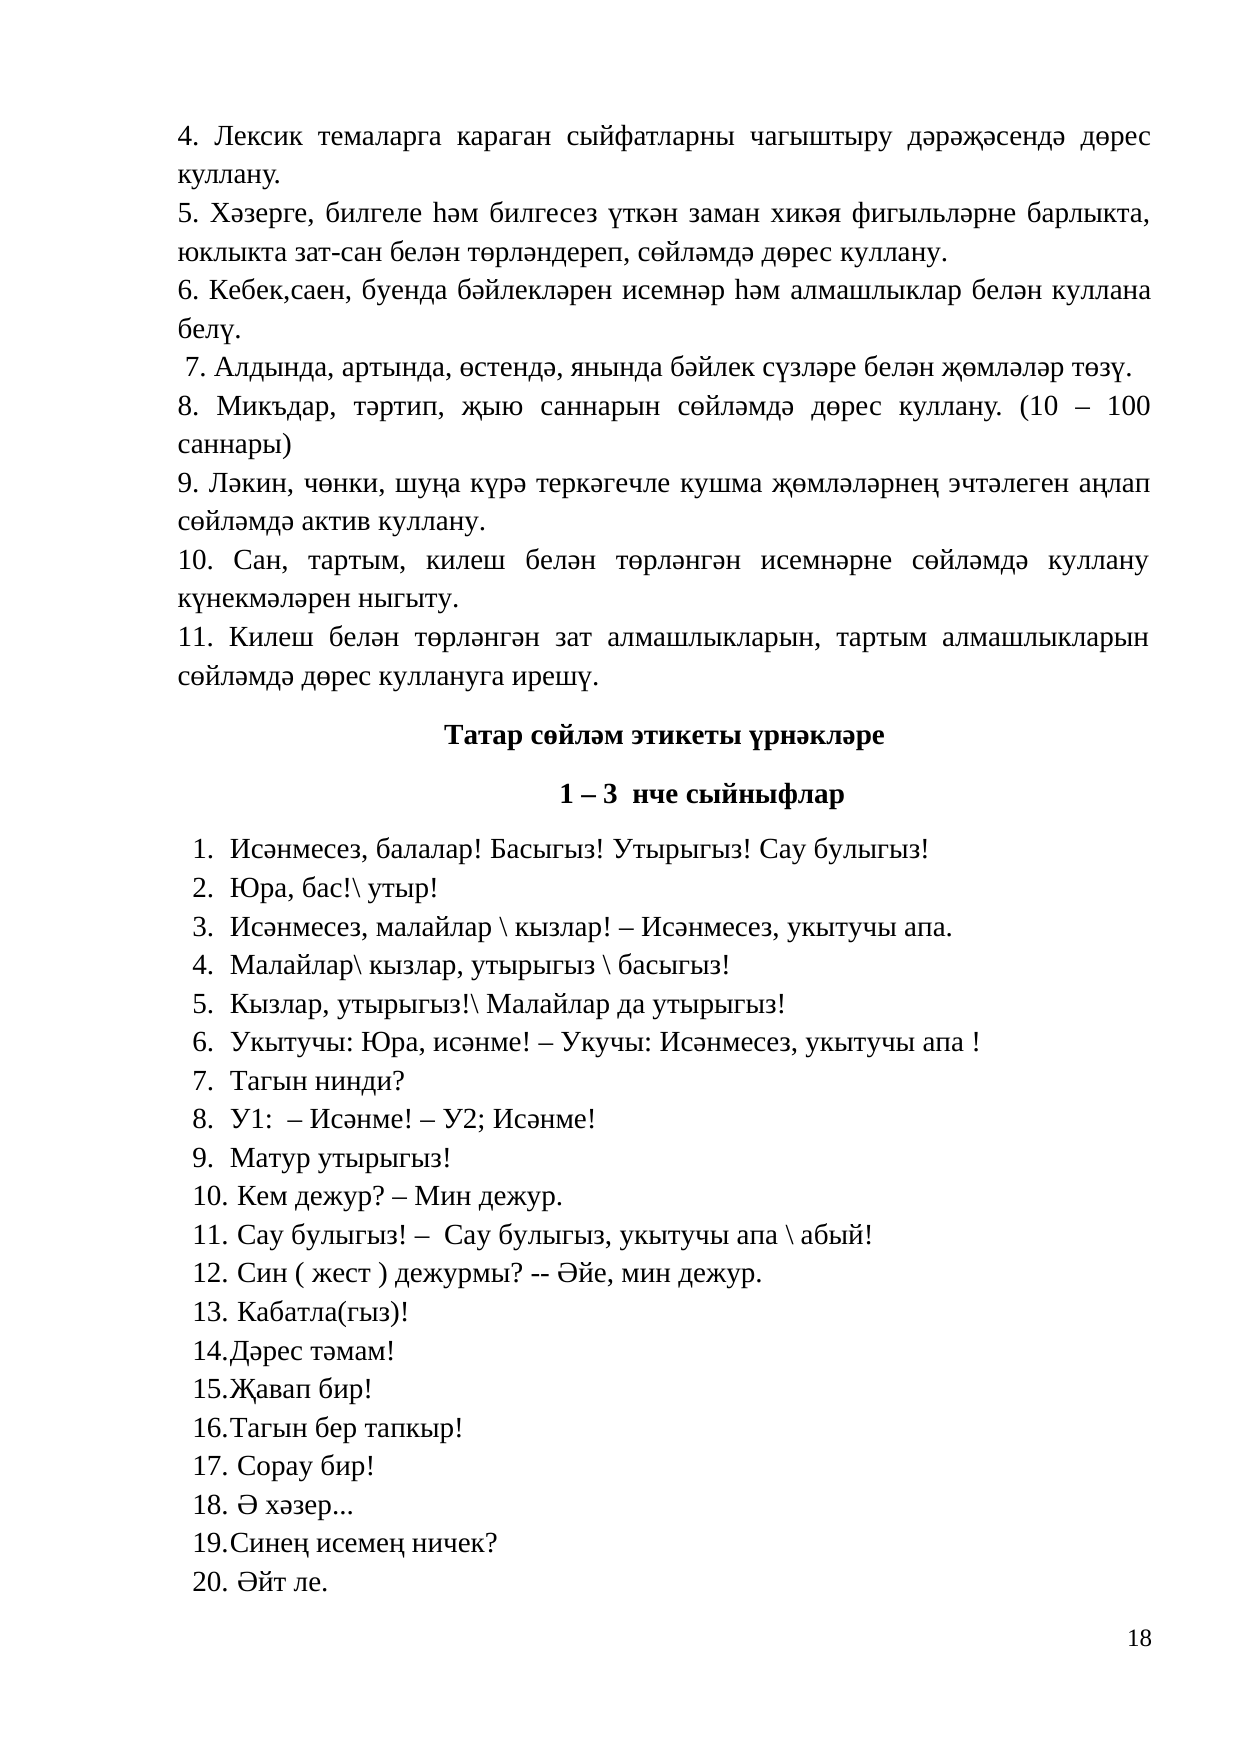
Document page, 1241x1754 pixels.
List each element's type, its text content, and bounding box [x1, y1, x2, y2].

list Сорау бир! [192, 1448, 1152, 1482]
text 4. Лексик темаларга караган сыйфатларны чагыштыру дәрәҗәсендә дөрес куллану. [177, 118, 1152, 190]
text 1 – 3 нче сыйныфлар [177, 776, 1152, 810]
list Исәнмесез, малайлар \ кызлар! – Исәнмесез, укытучы апа. [192, 909, 1152, 942]
list Синең исемең ничек? [192, 1525, 1152, 1559]
list Тагын нинди? [192, 1063, 1152, 1096]
text 11. Килеш белән төрләнгән зат алмашлыкларын, тартым алмашлыкларын сөйләмдә дөрес куллануга ирешү. [177, 619, 1149, 691]
text 6. Кебек,саен, буенда бәйлекләрен исемнәр hәм алмашлыклар белән куллана белү. [177, 272, 1152, 344]
list Укытучы: Юра, исәнме! – Укучы: Исәнмесез, укытучы апа ! [192, 1024, 1152, 1058]
list У1: – Исәнме! – У2; Исәнме! [192, 1101, 1152, 1135]
text 5. Хәзерге, билгеле hәм билгесез үткән заман хикәя фигыльләрне барлыкта, юклыкта зат-сан белән төрләндереп, сөйләмдә дөрес куллану. [177, 195, 1152, 267]
list Тагын бер тапкыр! [192, 1410, 1152, 1443]
list Дәрес тәмам! [192, 1333, 1152, 1366]
list Юра, бас!\ утыр! [192, 870, 1152, 904]
list Кабатла(гыз)! [192, 1294, 1152, 1328]
list Син ( жест ) дежурмы? -- Әйе, мин дежур. [192, 1256, 1152, 1289]
list Ә хәзер... [192, 1487, 1152, 1520]
text 10. Сан, тартым, килеш белән төрләнгән исемнәрне сөйләмдә куллану күнекмәләрен ныгыту. [177, 542, 1149, 614]
list Әйт ле. [192, 1564, 1152, 1597]
list Исәнмесез, балалар! Басыгыз! Утырыгыз! Сау булыгыз! [192, 832, 1152, 865]
text 7. Алдында, артында, өстендә, янында бәйлек сүзләре белән җөмләләр төзү. [177, 349, 1152, 383]
list Малайлар\ кызлар, утырыгыз \ басыгыз! [192, 947, 1152, 981]
text 9. Ләкин, чөнки, шуңа күрә теркәгечле кушма җөмләләрнең эчтәлеген аңлап сөйләмдә актив куллану. [177, 465, 1152, 537]
text 8. Микъдар, тәртип, җыю саннарын сөйләмдә дөрес куллану. (10 – 100 саннары) [177, 388, 1152, 460]
list Сау булыгыз! – Сау булыгыз, укытучы апа \ абый! [192, 1217, 1152, 1251]
list Кем дежур? – Мин дежур. [192, 1178, 1152, 1212]
text Татар сөйләм этикеты үрнәкләре [177, 717, 1152, 751]
list Матур утырыгыз! [192, 1140, 1152, 1173]
list Җавап бир! [192, 1371, 1152, 1405]
list Кызлар, утырыгыз!\ Малайлар да утырыгыз! [192, 986, 1152, 1019]
